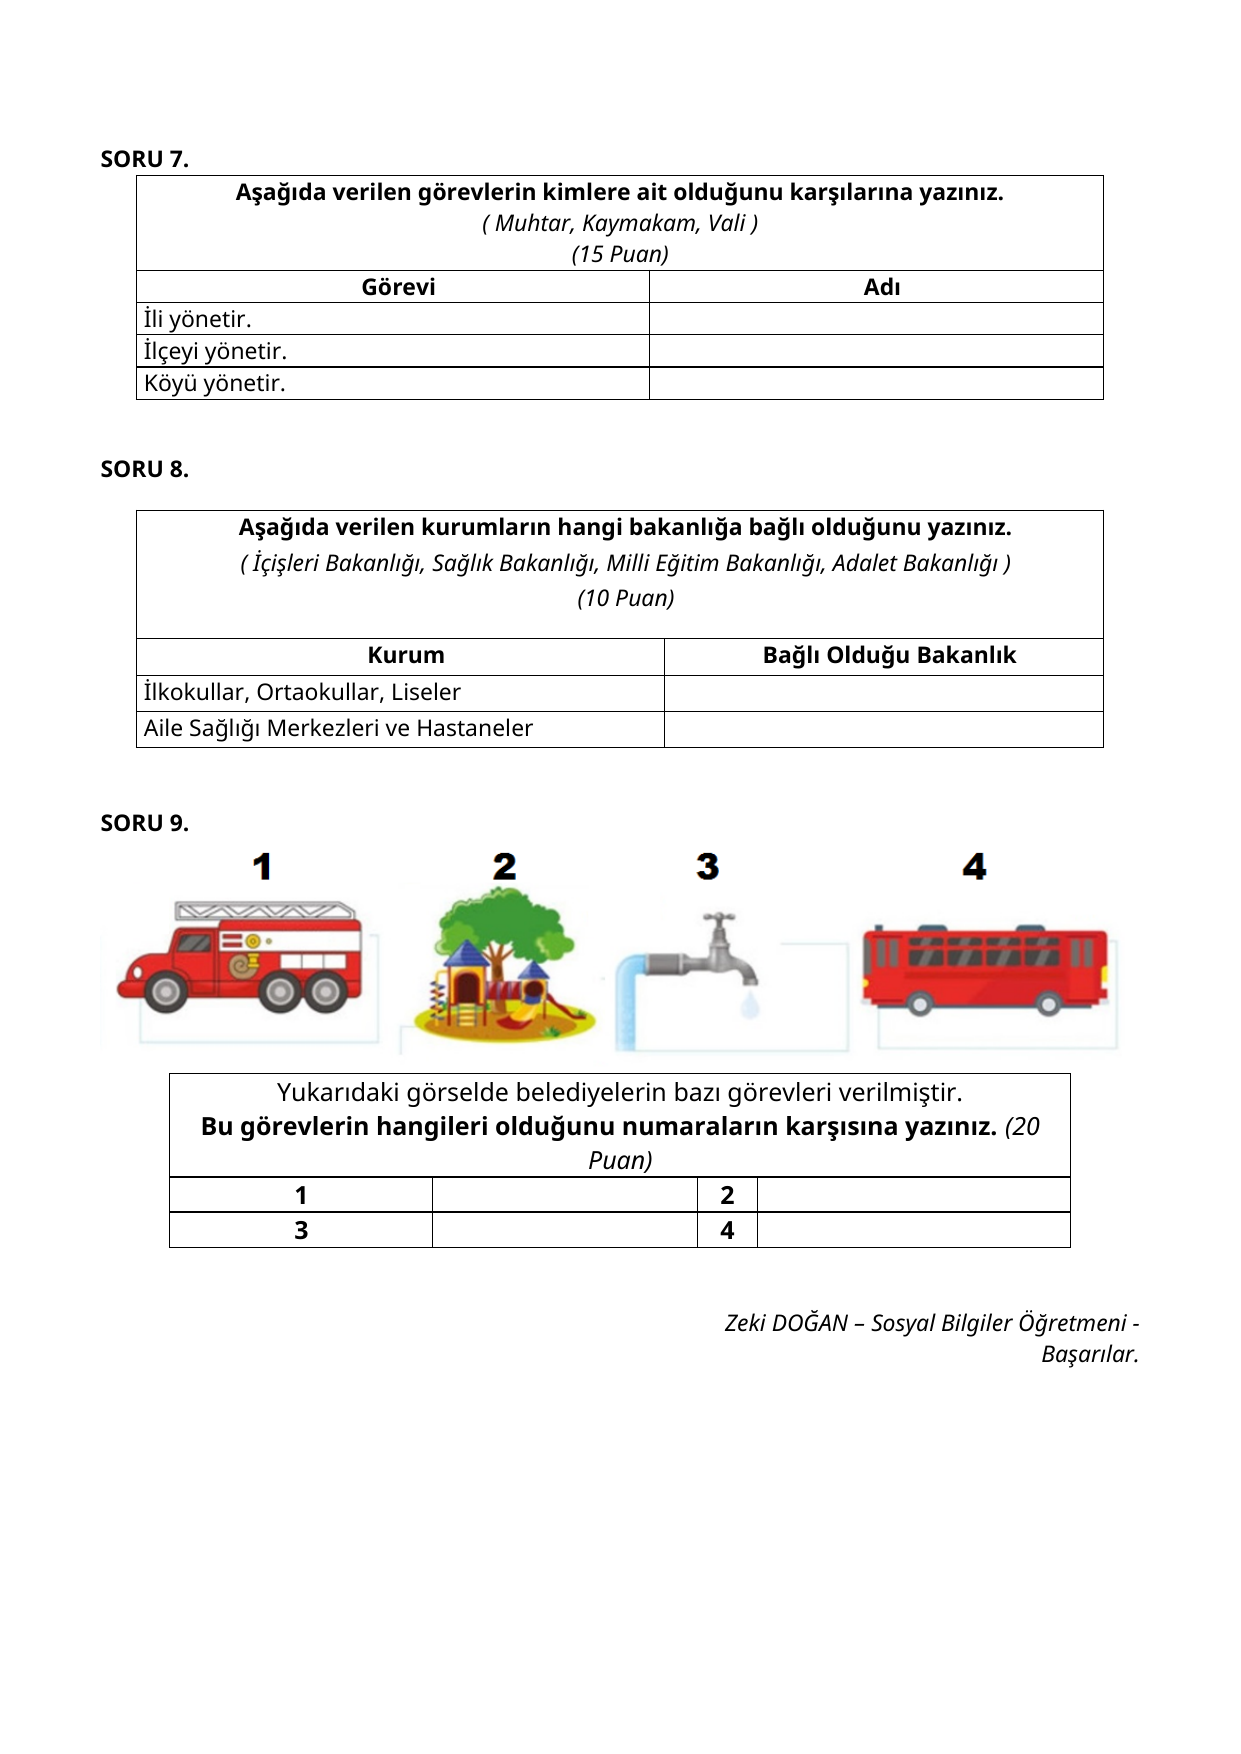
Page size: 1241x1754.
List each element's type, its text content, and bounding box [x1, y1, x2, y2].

table_cell Bağlı Olduğu Bakanlık [665, 639, 1103, 674]
table_cell [650, 303, 1103, 334]
table_header Aşağıda verilen kurumların hangi bakanlığa bağlı olduğunu yazınız. ( İçişleri Bakanlığı, Sağlık Bakanlığı, Milli Eğitim Bakanlığı, Adalet Bakanlığı ) (10 Puan) [137, 511, 1103, 638]
text Başarılar. [100, 1338, 1140, 1369]
table_cell Köyü yönetir. [137, 368, 649, 399]
table_cell [758, 1213, 1070, 1247]
table_cell [650, 335, 1103, 366]
table_header Aşağıda verilen görevlerin kimlere ait olduğunu karşılarına yazınız. ( Muhtar, Kaymakam, Vali ) (15 Puan) [137, 176, 1103, 269]
table_cell Adı [650, 271, 1103, 302]
table_cell İli yönetir. [137, 303, 649, 334]
table_cell Görevi [137, 271, 649, 302]
table_cell [758, 1178, 1070, 1211]
table_cell Aile Sağlığı Merkezleri ve Hastaneler [137, 712, 664, 747]
text SORU 7. [100, 143, 1140, 175]
table_cell İlçeyi yönetir. [137, 335, 649, 366]
table_cell [433, 1178, 697, 1211]
table_header Yukarıdaki görselde belediyelerin bazı görevleri verilmiştir. Bu görevlerin hangileri olduğunu numaraların karşısına yazınız. (20 Puan) [170, 1074, 1070, 1176]
text SORU 8. [100, 453, 1140, 484]
table_cell 3 [170, 1213, 432, 1247]
text Zeki DOĞAN – Sosyal Bilgiler Öğretmeni - [100, 1307, 1140, 1338]
table_cell Kurum [137, 639, 664, 674]
table_cell [665, 712, 1103, 747]
text SORU 9. [100, 807, 1140, 838]
table_cell 1 [170, 1178, 432, 1211]
table_cell 4 [698, 1213, 757, 1247]
table_cell [650, 368, 1103, 399]
table_cell [665, 676, 1103, 711]
table_cell İlkokullar, Ortaokullar, Liseler [137, 676, 664, 711]
picture [100, 838, 1140, 1074]
table_cell 2 [698, 1178, 757, 1211]
table_cell [433, 1213, 697, 1247]
